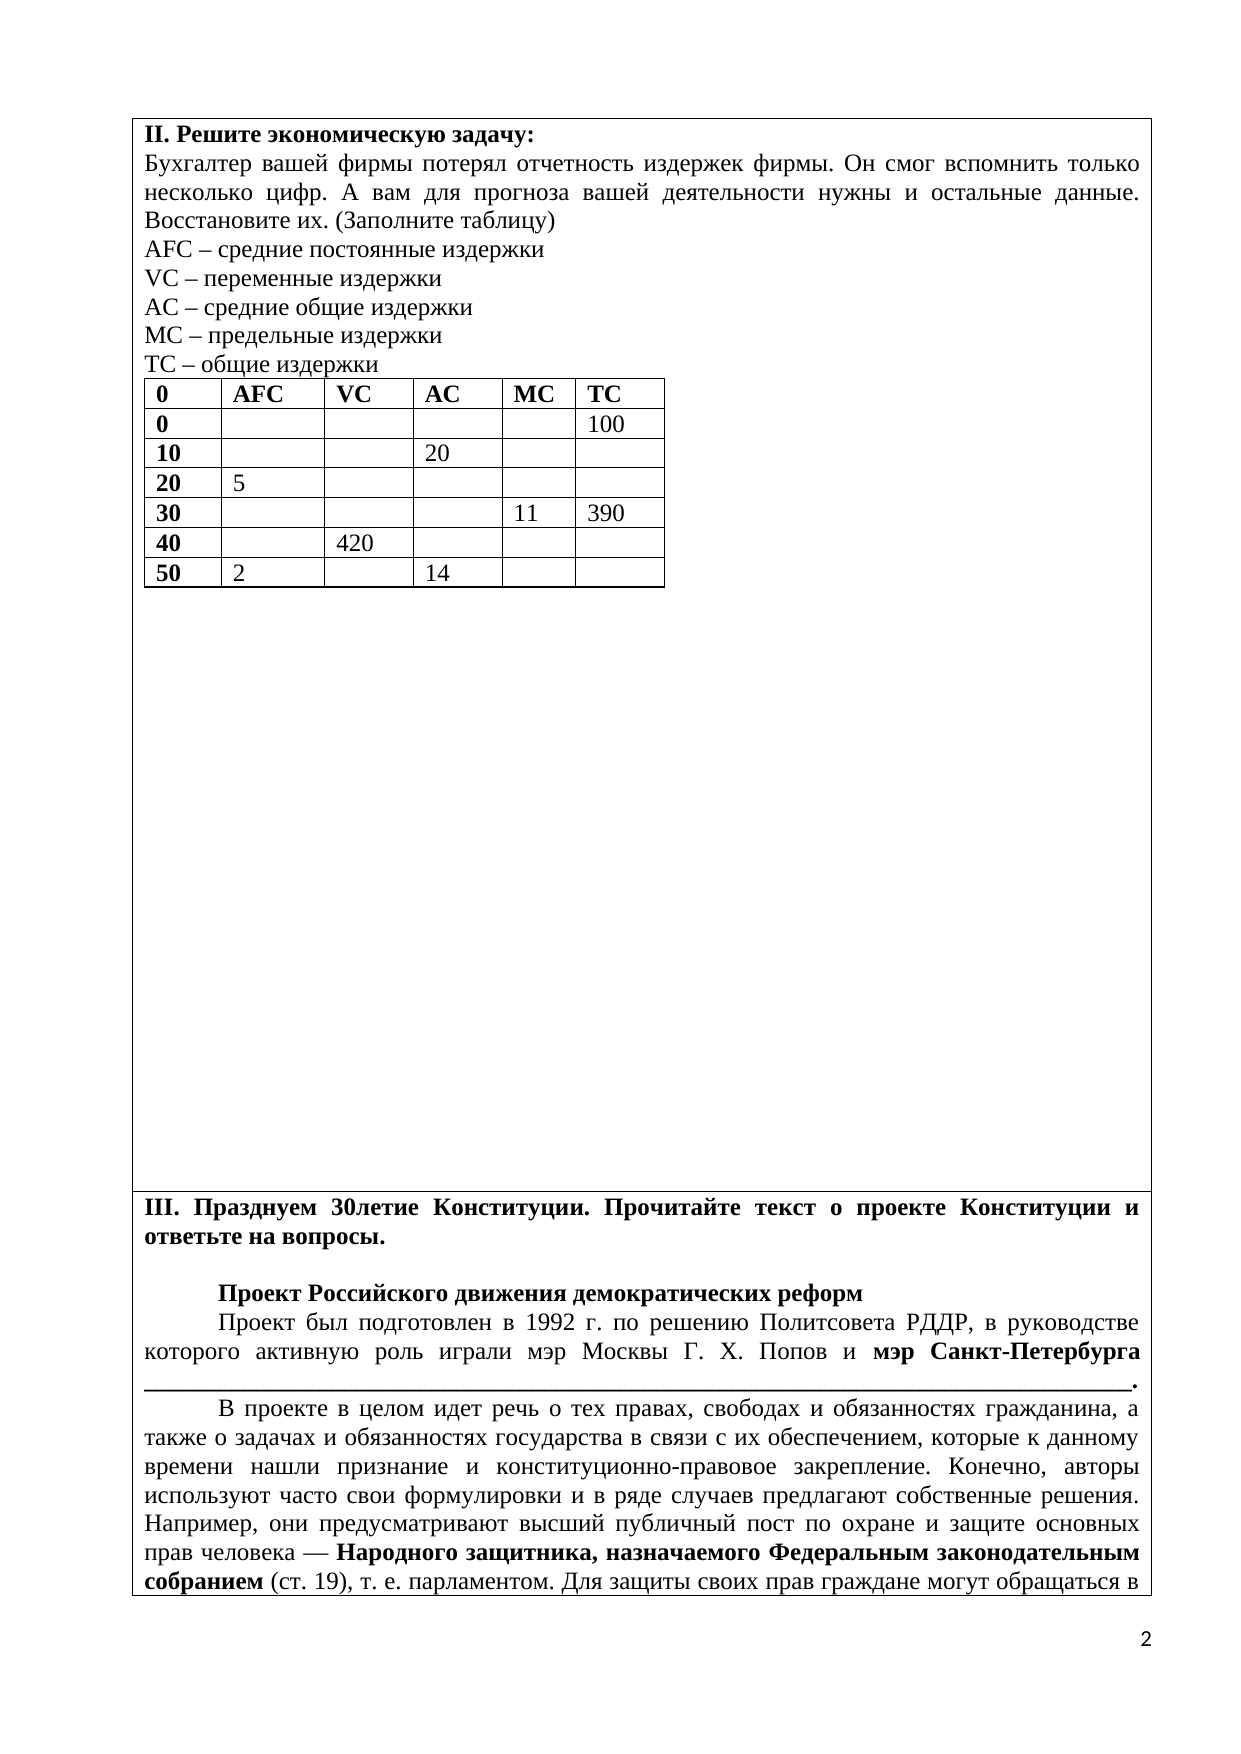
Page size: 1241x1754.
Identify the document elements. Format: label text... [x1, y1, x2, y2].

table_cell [133, 1192, 1151, 1595]
table_cell II. Решите экономическую задачу: Бухгалтер вашей фирмы потерял отчетность издержек фирмы. Он смог вспомнить только несколько цифр. А вам для прогноза вашей деятельности нужны и остальные данные. Восстановите их. (Заполните таблицу) AFC – средние постоянные издержки VC – переменные издержки АС – средние общие издержки МС – предельные издержки ТС – общие издержки [133, 119, 1151, 1191]
